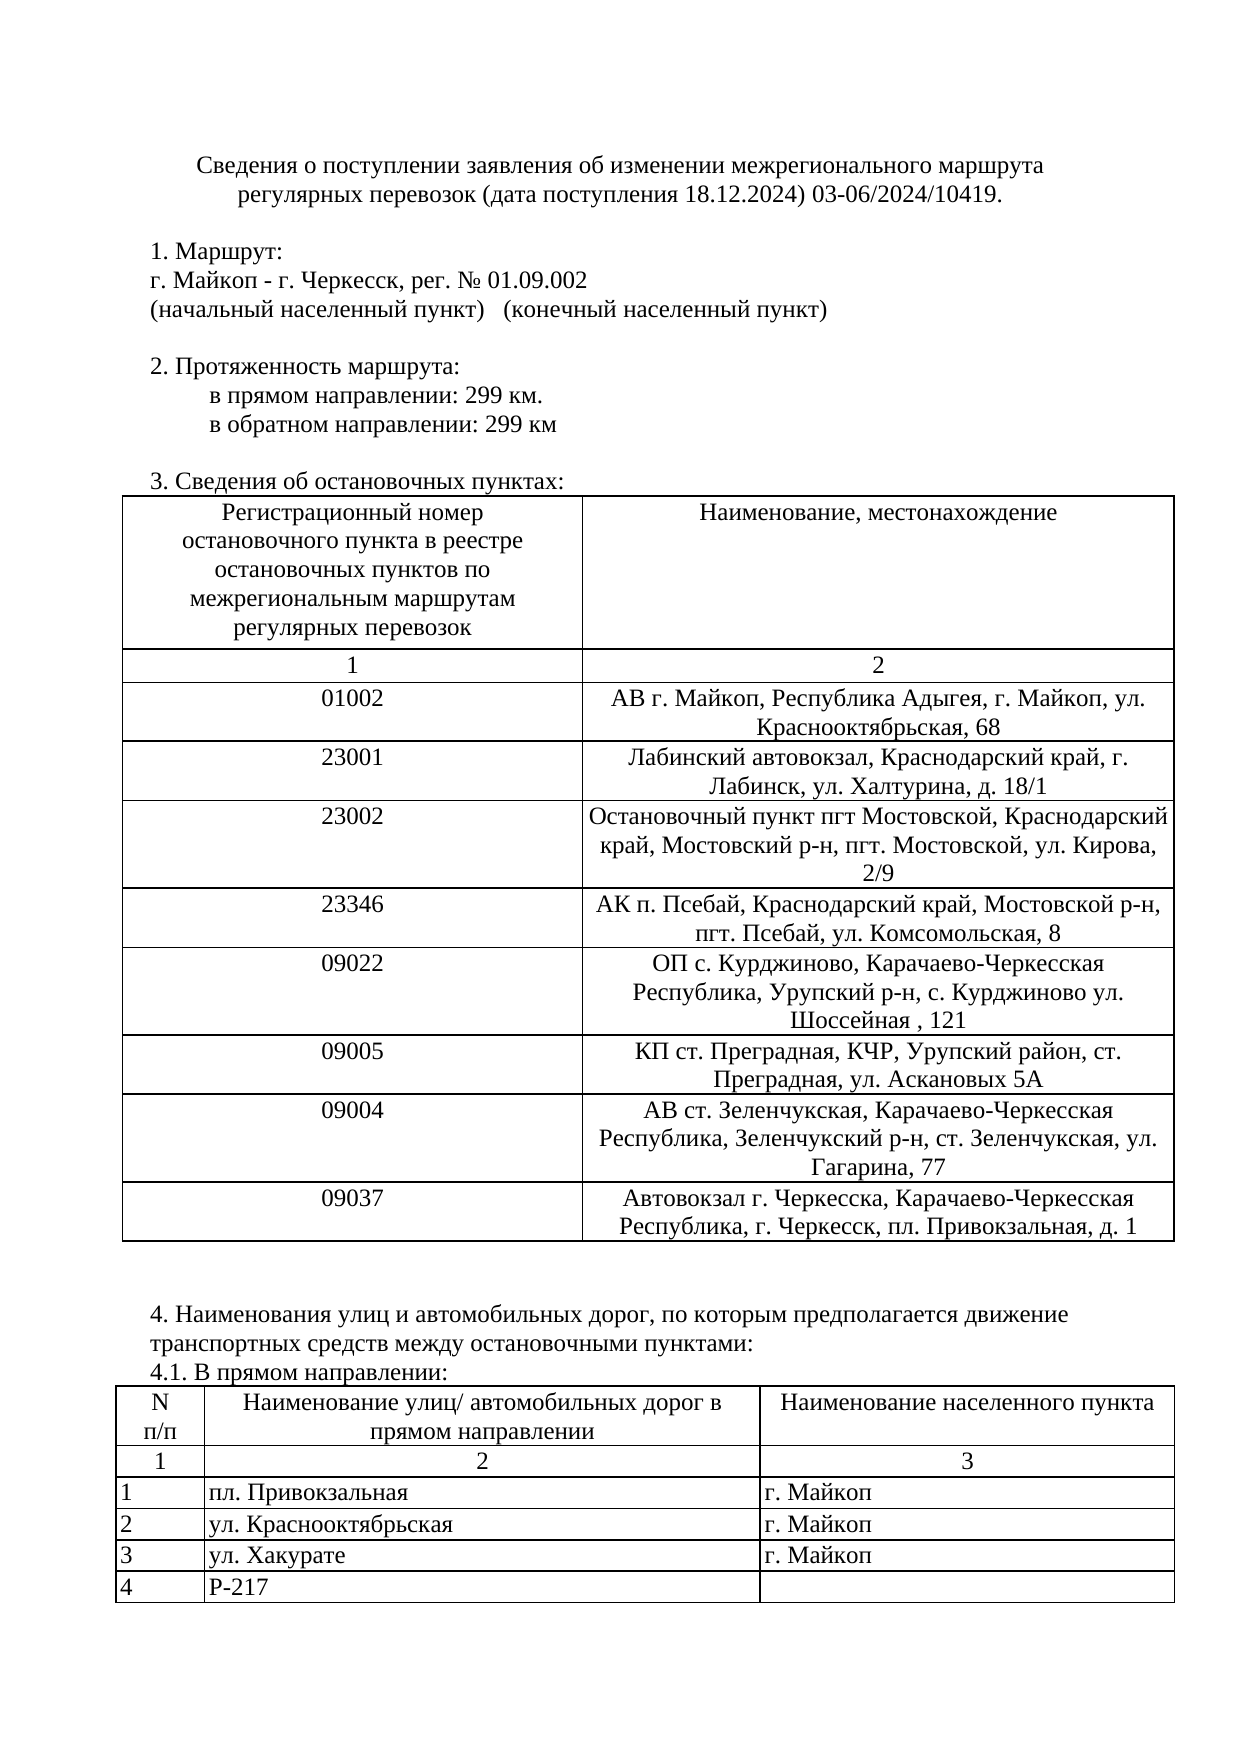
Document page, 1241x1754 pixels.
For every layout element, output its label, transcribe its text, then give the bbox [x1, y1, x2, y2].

table_cell Лабинский автовокзал, Краснодарский край, г. Лабинск, ул. Халтурина, д. 18/1 [583, 742, 1173, 799]
table_header Наименование улиц/ автомобильных дорог в прямом направлении [205, 1387, 759, 1444]
table_cell 01002 [123, 683, 582, 740]
table_cell 09022 [123, 948, 582, 1034]
text 1. Маршрут: [150, 236, 1090, 265]
table_cell ул. Краснооктябрьская [205, 1509, 759, 1539]
table_header N п/п [117, 1387, 204, 1444]
table_header Наименование населенного пункта [761, 1387, 1174, 1444]
text в обратном направлении: 299 км [150, 409, 1090, 437]
text в прямом направлении: 299 км. [150, 380, 1090, 409]
table_cell ул. Хакурате [205, 1541, 759, 1570]
table_header Регистрационный номер остановочного пункта в реестре остановочных пунктов по межрегиональным маршрутам регулярных перевозок [123, 497, 582, 648]
text Сведения о поступлении заявления об изменении межрегионального маршрута регулярных перевозок (дата поступления 18.12.2024) 03-06/2024/10419. [150, 150, 1090, 207]
table_cell 4 [117, 1572, 204, 1602]
table_cell 1 [117, 1478, 204, 1507]
table_cell 09037 [123, 1183, 582, 1240]
text 4.1. В прямом направлении: [150, 1357, 1090, 1385]
table_cell 09004 [123, 1095, 582, 1181]
table_cell г. Майкоп [761, 1541, 1174, 1570]
table_cell АК п. Псебай, Краснодарский край, Мостовской р-н, пгт. Псебай, ул. Комсомольская, 8 [583, 889, 1173, 946]
text 4. Наименования улиц и автомобильных дорог, по которым предполагается движение транспортных средств между остановочными пунктами: [150, 1299, 1090, 1357]
table_cell 3 [117, 1541, 204, 1570]
table_cell [761, 1572, 1174, 1602]
table_cell 3 [761, 1446, 1174, 1476]
table_cell г. Майкоп [761, 1478, 1174, 1507]
table_cell Остановочный пункт пгт Мостовской, Краснодарский край, Мостовский р-н, пгт. Мостовской, ул. Кирова, 2/9 [583, 801, 1173, 887]
table_cell пл. Привокзальная [205, 1478, 759, 1507]
text 2. Протяженность маршрута: [150, 351, 1090, 380]
table_cell 1 [123, 650, 582, 681]
table_cell 2 [117, 1509, 204, 1539]
table_header Наименование, местонахождение [583, 497, 1173, 648]
table_cell Р-217 [205, 1572, 759, 1602]
table_cell г. Майкоп [761, 1509, 1174, 1539]
table_cell 09005 [123, 1036, 582, 1093]
table_cell 23002 [123, 801, 582, 887]
table_cell АВ ст. Зеленчукская, Карачаево-Черкесская Республика, Зеленчукский р-н, ст. Зеленчукская, ул. Гагарина, 77 [583, 1095, 1173, 1181]
text (начальный населенный пункт) (конечный населенный пункт) [150, 294, 1090, 322]
text 3. Сведения об остановочных пунктах: [150, 466, 1090, 495]
table_cell ОП с. Курджиново, Карачаево-Черкесская Республика, Урупский р-н, с. Курджиново ул. Шоссейная , 121 [583, 948, 1173, 1034]
table_cell 1 [117, 1446, 204, 1476]
table_cell 23346 [123, 889, 582, 946]
table_cell АВ г. Майкоп, Республика Адыгея, г. Майкоп, ул. Краснооктябрьская, 68 [583, 683, 1173, 740]
table_cell 23001 [123, 742, 582, 799]
table_cell КП ст. Преградная, КЧР, Урупский район, ст. Преградная, ул. Аскановых 5А [583, 1036, 1173, 1093]
table_cell 2 [583, 650, 1173, 681]
table_cell Автовокзал г. Черкесска, Карачаево-Черкесская Республика, г. Черкесск, пл. Привокзальная, д. 1 [583, 1183, 1173, 1240]
table_cell 2 [205, 1446, 759, 1476]
text г. Майкоп - г. Черкесск, рег. № 01.09.002 [150, 265, 1090, 294]
